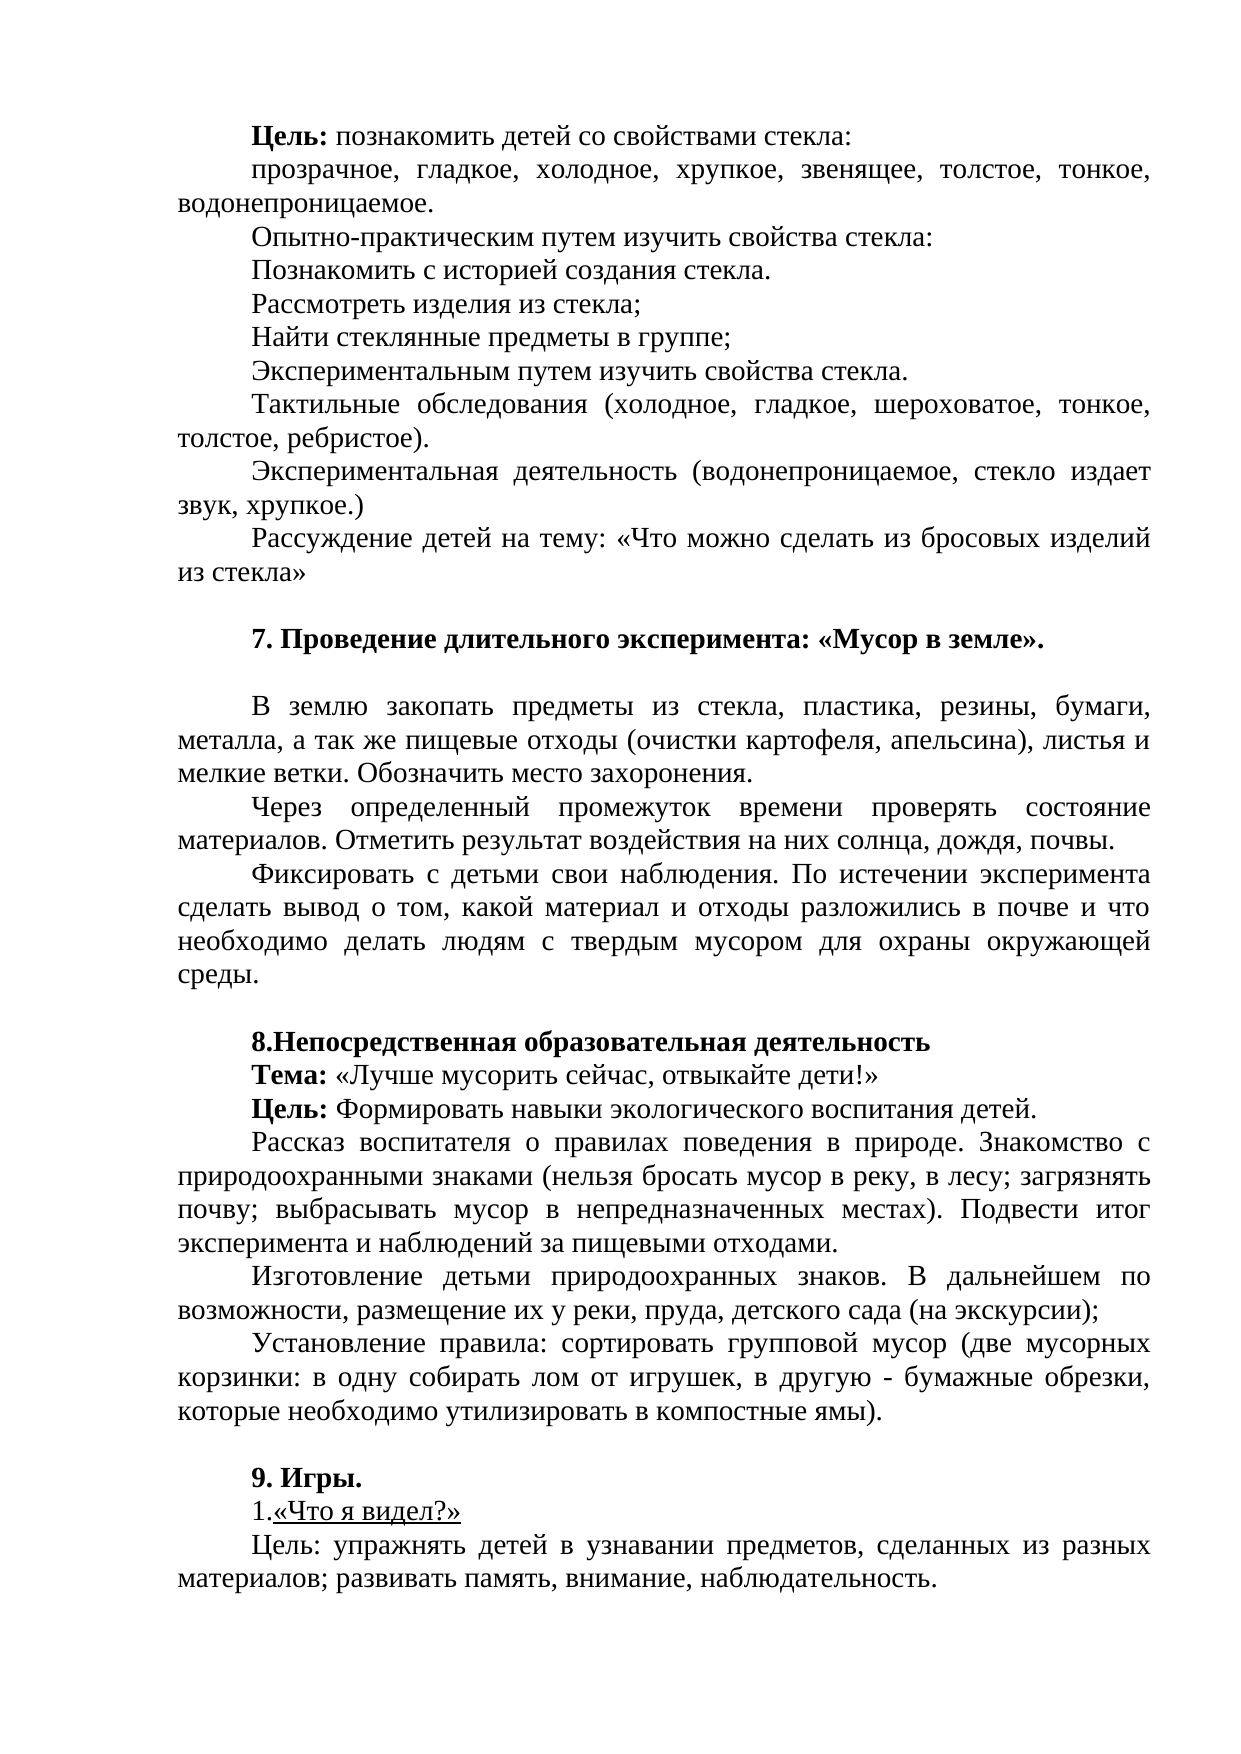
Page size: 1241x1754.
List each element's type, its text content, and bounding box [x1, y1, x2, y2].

text Экспериментальным путем изучить свойства стекла. [177, 353, 1152, 386]
text Тема: «Лучше мусорить сейчас, отвыкайте дети!» [177, 1057, 1152, 1091]
text Через определенный промежуток времени проверять состояние материалов. Отметить результат воздействия на них солнца, дождя, почвы. [177, 789, 1152, 856]
text 1.«Что я видел?» [177, 1493, 1152, 1527]
text Фиксировать с детьми свои наблюдения. По истечении эксперимента сделать вывод о том, какой материал и отходы разложились в почве и что необходимо делать людям с твердым мусором для охраны окружающей среды. [177, 856, 1152, 990]
text 8.Непосредственная образовательная деятельность [177, 1024, 1152, 1057]
text 9. Игры. [177, 1460, 1152, 1493]
text Установление правила: сортировать групповой мусор (две мусорных корзинки: в одну собирать лом от игрушек, в другую - бумажные обрезки, которые необходимо утилизировать в компостные ямы). [177, 1326, 1152, 1426]
text прозрачное, гладкое, холодное, хрупкое, звенящее, толстое, тонкое, водонепроницаемое. [177, 152, 1152, 219]
text Тактильные обследования (холодное, гладкое, шероховатое, тонкое, толстое, ребристое). [177, 386, 1152, 453]
text Цель: упражнять детей в узнавании предметов, сделанных из разных материалов; развивать память, внимание, наблюдательность. [177, 1527, 1152, 1594]
text Цель: познакомить детей со свойствами стекла: [177, 118, 1152, 152]
text Познакомить с историей создания стекла. [177, 252, 1152, 286]
text Найти стеклянные предметы в группе; [177, 319, 1152, 353]
text Изготовление детьми природоохранных знаков. В дальнейшем по возможности, размещение их у реки, пруда, детского сада (на экскурсии); [177, 1258, 1152, 1326]
text 7. Проведение длительного эксперимента: «Мусор в земле». [177, 621, 1152, 655]
text Экспериментальная деятельность (водонепроницаемое, стекло издает звук, хрупкое.) [177, 453, 1152, 521]
text Опытно-практическим путем изучить свойства стекла: [177, 219, 1152, 252]
text Рассказ воспитателя о правилах поведения в природе. Знакомство с природоохранными знаками (нельзя бросать мусор в реку, в лесу; загрязнять почву; выбрасывать мусор в непредназначенных местах). Подвести итог эксперимента и наблюдений за пищевыми отходами. [177, 1124, 1152, 1258]
text В землю закопать предметы из стекла, пластика, резины, бумаги, металла, а так же пищевые отходы (очистки картофеля, апельсина), листья и мелкие ветки. Обозначить место захоронения. [177, 688, 1152, 789]
text Рассмотреть изделия из стекла; [177, 286, 1152, 319]
text Цель: Формировать навыки экологического воспитания детей. [177, 1091, 1152, 1124]
text Рассуждение детей на тему: «Что можно сделать из бросовых изделий из стекла» [177, 521, 1152, 588]
